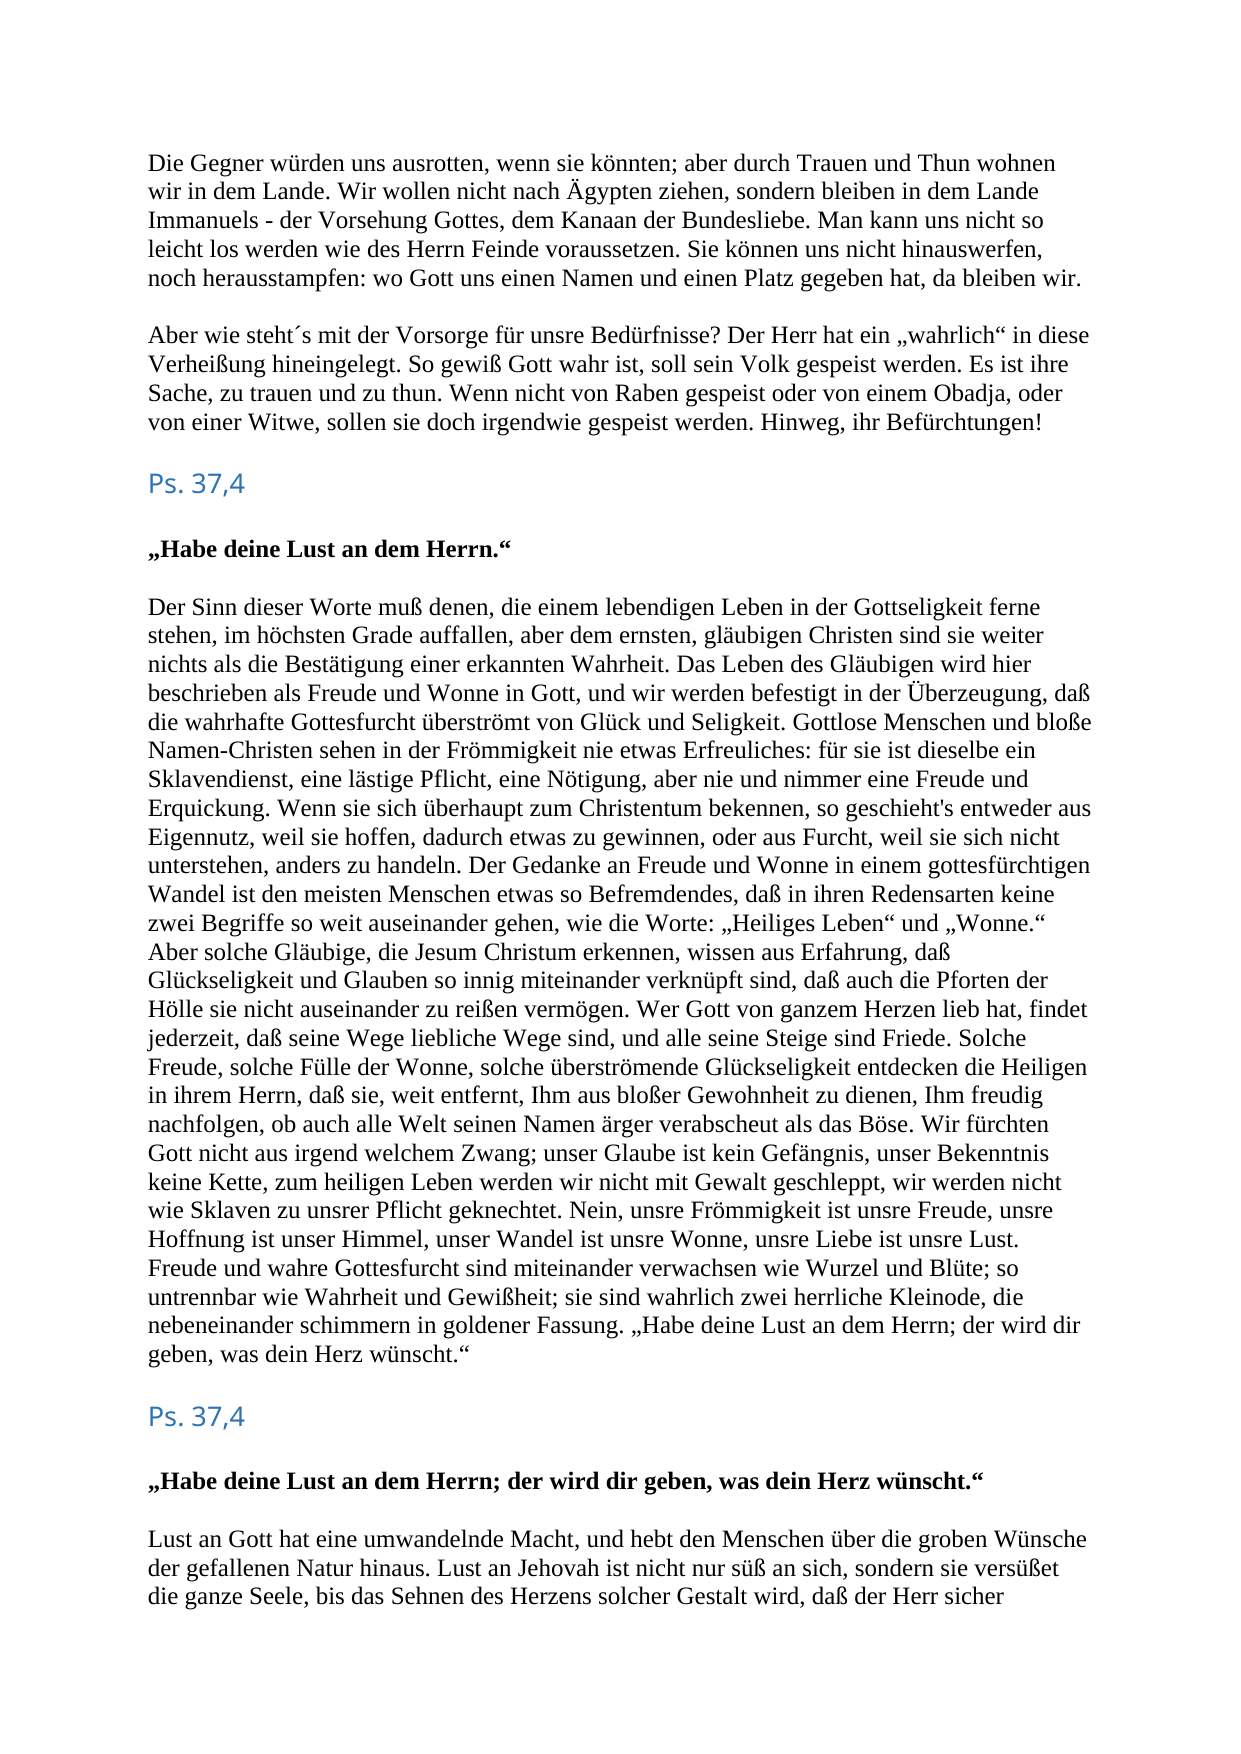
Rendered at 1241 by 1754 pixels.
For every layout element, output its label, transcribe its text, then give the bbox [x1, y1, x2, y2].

text Es ist nicht unsre Sache, zu sorgen und Böses zu thun, sondern zu trauen und Gutes zu thun. Wir trauen weder ohne zu thun, noch thun wir ohne zu trauen. [148, 234, 1093, 292]
subtitle Ps. 37,4 [148, 638, 1093, 675]
text Aber wie steht´s mit der Vorsorge für unsre Bedürfnisse? Der Herr hat ein „wahrlich“ in diese Verheißung hineingelegt. So gewiß Gott wahr ist, soll sein Volk gespeist werden. Es ist ihre Sache, zu trauen und zu thun. Wenn nicht von Raben gespeist oder von einem Obadja, oder von einer Witwe, sollen sie doch irgendwie gespeist werden. Hinweg, ihr Befürchtungen! [148, 494, 1093, 609]
text „Habe deine Lust an dem Herrn.“ [148, 707, 1093, 736]
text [148, 148, 1093, 205]
text Die Gegner würden uns ausrotten, wenn sie könnten; aber durch Trauen und Thun wohnen wir in dem Lande. Wir wollen nicht nach Ägypten ziehen, sondern bleiben in dem Lande Immanuels - der Vorsehung Gottes, dem Kanaan der Bundesliebe. Man kann uns nicht so leicht los werden wie des Herrn Feinde voraussetzen. Sie können uns nicht hinauswerfen, noch herausstampfen: wo Gott uns einen Namen und einen Platz gegeben hat, da bleiben wir. [148, 321, 1093, 465]
text Der Sinn dieser Worte muß denen, die einem lebendigen Leben in der Gottseligkeit ferne stehen, im höchsten Grade auffallen, aber dem ernsten, gläubigen Christen sind sie weiter nichts als die Bestätigung einer erkannten Wahrheit. Das Leben des Gläubigen wird hier beschrieben als Freude und Wonne in Gott, und wir werden befestigt in der Überzeugung, daß die wahrhafte Gottesfurcht überströmt von Glück und Seligkeit. Gottlose Menschen und bloße Namen-Christen sehen in der Frömmigkeit nie etwas Erfreuliches: für sie ist dieselbe ein Sklavendienst, eine lästige Pflicht, eine Nötigung, aber nie und nimmer eine Freude und Erquickung. Wenn sie sich überhaupt zum Christentum bekennen, so geschieht's entweder aus Eigennutz, weil sie hoffen, dadurch etwas zu gewinnen, oder aus Furcht, weil sie sich nicht unterstehen, anders zu handeln. Der Gedanke an Freude und Wonne in einem gottesfürchtigen Wandel ist den meisten Menschen etwas so Befremdendes, daß in ihren Redensarten keine zwei Begriffe so weit auseinander gehen, wie die Worte: „Heiliges Leben“ und „Wonne.“ Aber solche Gläubige, die Jesum Christum erkennen, wissen aus Erfahrung, daß Glückseligkeit und Glauben so innig miteinander verknüpft sind, daß auch die Pforten der Hölle sie nicht auseinander zu reißen vermögen. Wer Gott von ganzem Herzen lieb hat, findet jederzeit, daß seine Wege liebliche Wege sind, und alle seine Steige sind Friede. Solche Freude, solche Fülle der Wonne, solche überströmende Glückseligkeit entdecken die Heiligen in ihrem Herrn, daß sie, weit entfernt, Ihm aus bloßer Gewohnheit zu dienen, Ihm freudig nachfolgen, ob auch alle Welt seinen Namen ärger verabscheut als das Böse. Wir fürchten Gott nicht aus irgend welchem Zwang; unser Glaube ist kein Gefängnis, unser Bekenntnis keine Kette, zum heiligen Leben werden wir nicht mit Gewalt geschleppt, wir werden nicht wie Sklaven zu unsrer Pflicht geknechtet. Nein, unsre Frömmigkeit ist unsre Freude, unsre Hoffnung ist unser Himmel, unser Wandel ist unsre Wonne, unsre Liebe ist unsre Lust. Freude und wahre Gottesfurcht sind miteinander verwachsen wie Wurzel und Blüte; so untrennbar wie Wahrheit und Gewißheit; sie sind wahrlich zwei herrliche Kleinode, die nebeneinander schimmern in goldener Fassung. „Habe deine Lust an dem Herrn; der wird dir geben, was dein Herz wünscht.“ [148, 765, 1093, 1541]
